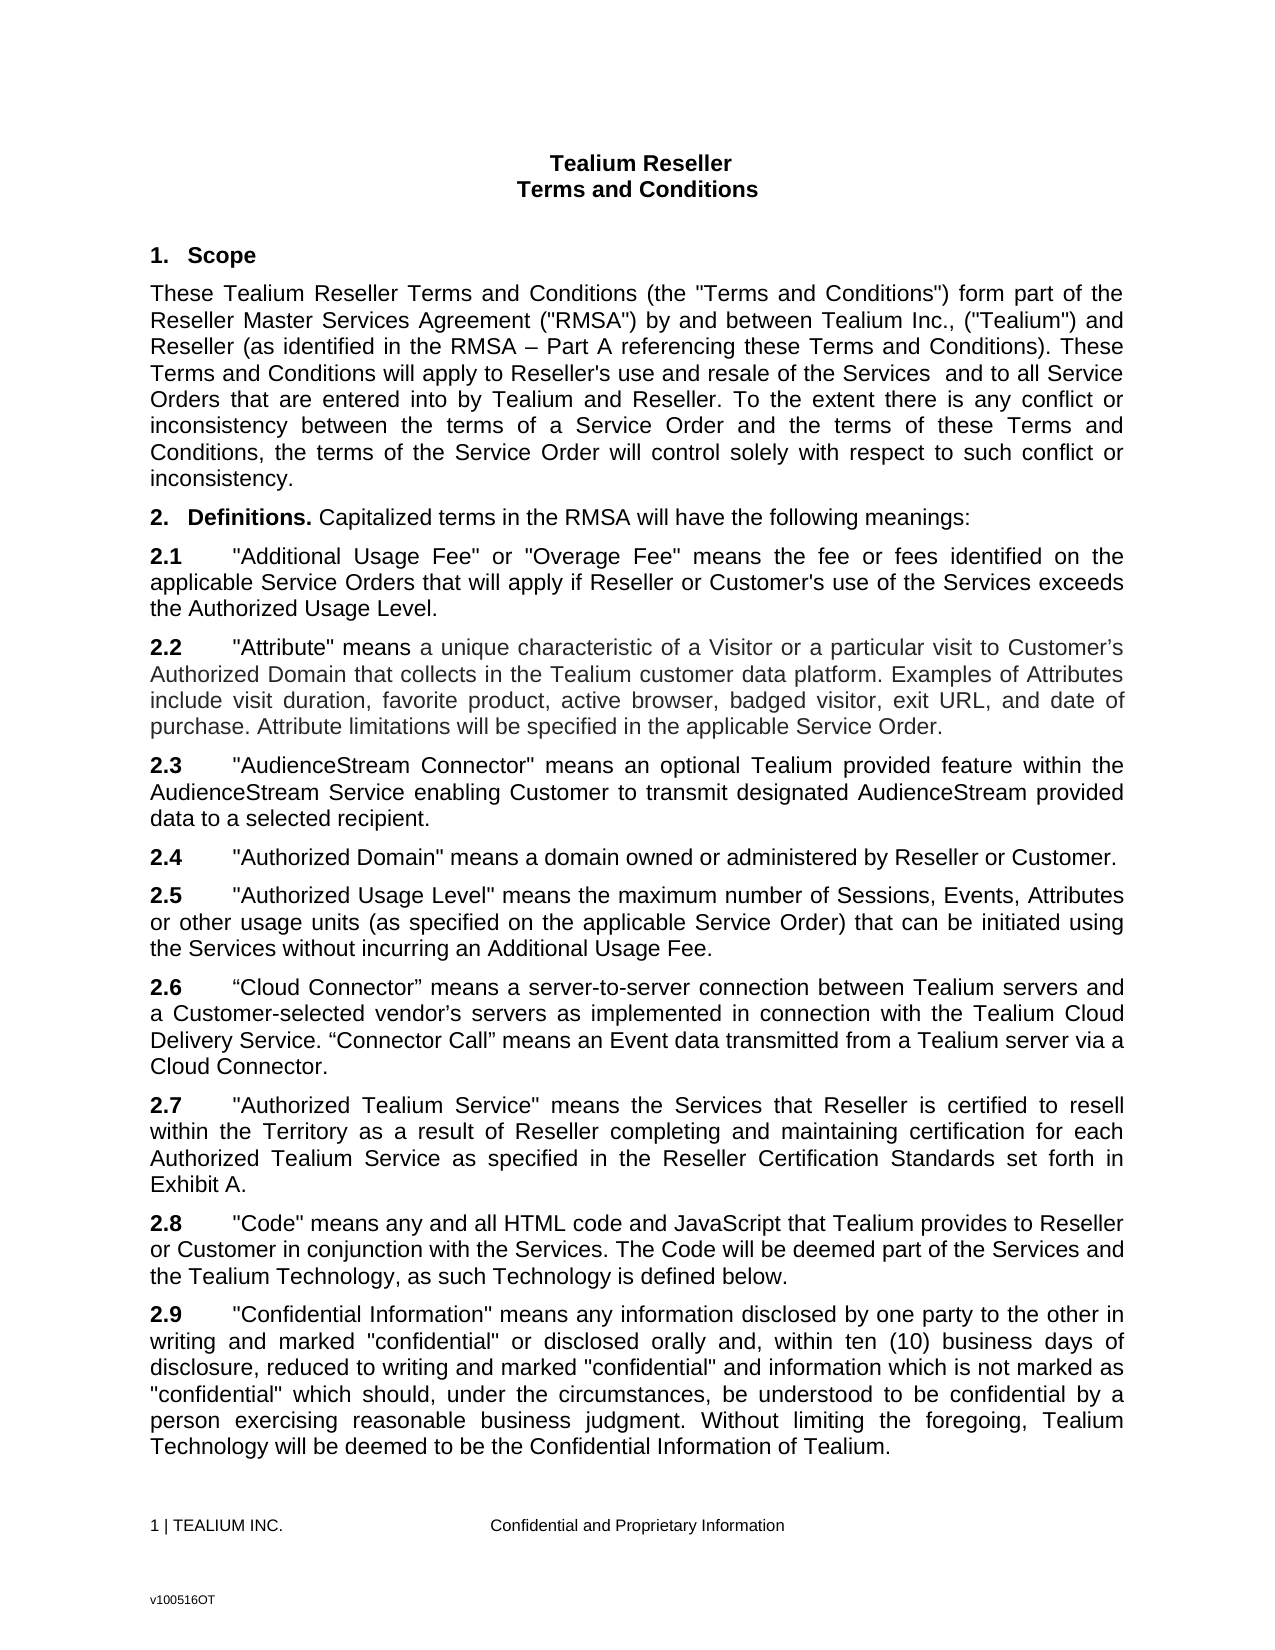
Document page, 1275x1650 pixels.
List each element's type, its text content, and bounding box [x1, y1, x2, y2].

text Terms and Conditions [150, 176, 1125, 203]
list "Confidential Information" means any information disclosed by one party to the other in writing and marked "confidential" or disclosed orally and, within ten (10) business days of disclosure, reduced to writing and marked "confidential" and information which is not marked as "confidential" which should, under the circumstances, be understood to be confidential by a person exercising reasonable business judgment. Without limiting the foregoing, Tealium Technology will be deemed to be the Confidential Information of Tealium. [150, 1301, 1125, 1459]
list “Cloud Connector” means a server-to-server connection between Tealium servers and a Customer-selected vendor’s servers as implemented in connection with the Tealium Cloud Delivery Service. “Connector Call” means an Event data transmitted from a Tealium server via a Cloud Connector. [150, 974, 1125, 1079]
list Scope [150, 242, 1125, 268]
list "Additional Usage Fee" or "Overage Fee" means the fee or fees identified on the applicable Service Orders that will apply if Reseller or Customer's use of the Services exceeds the Authorized Usage Level. [150, 543, 1125, 622]
list "Authorized Tealium Service" means the Services that Reseller is certified to resell within the Territory as a result of Reseller completing and maintaining certification for each Authorized Tealium Service as specified in the Reseller Certification Standards set forth in Exhibit A. [150, 1092, 1125, 1197]
list "Authorized Usage Level" means the maximum number of Sessions, Events, Attributes or other usage units (as specified on the applicable Service Order) that can be initiated using the Services without incurring an Additional Usage Fee. [150, 882, 1125, 962]
list "AudienceStream Connector" means an optional Tealium provided feature within the AudienceStream Service enabling Customer to transmit designated AudienceStream provided data to a selected recipient. [150, 752, 1125, 831]
list Definitions. Capitalized terms in the RMSA will have the following meanings: [150, 504, 1125, 530]
text These Tealium Reseller Terms and Conditions (the "Terms and Conditions") form part of the Reseller Master Services Agreement ("RMSA") by and between Tealium Inc., ("Tealium") and Reseller (as identified in the RMSA – Part A referencing these Terms and Conditions). These Terms and Conditions will apply to Reseller's use and resale of the Services and to all Service Orders that are entered into by Tealium and Reseller. To the extent there is any conflict or inconsistency between the terms of a Service Order and the terms of these Terms and Conditions, the terms of the Service Order will control solely with respect to such conflict or inconsistency. [150, 280, 1125, 491]
text Tealium Reseller [150, 150, 1125, 176]
list "Code" means any and all HTML code and JavaScript that Tealium provides to Reseller or Customer in conjunction with the Services. The Code will be deemed part of the Services and the Tealium Technology, as such Technology is defined below. [150, 1210, 1125, 1289]
list "Authorized Domain" means a domain owned or administered by Reseller or Customer. [150, 844, 1125, 870]
list "Attribute" means a unique characteristic of a Visitor or a particular visit to Customer’s Authorized Domain that collects in the Tealium customer data platform. Examples of Attributes include visit duration, favorite product, active browser, badged visitor, exit URL, and date of purchase. Attribute limitations will be specified in the applicable Service Order. [150, 634, 1125, 739]
